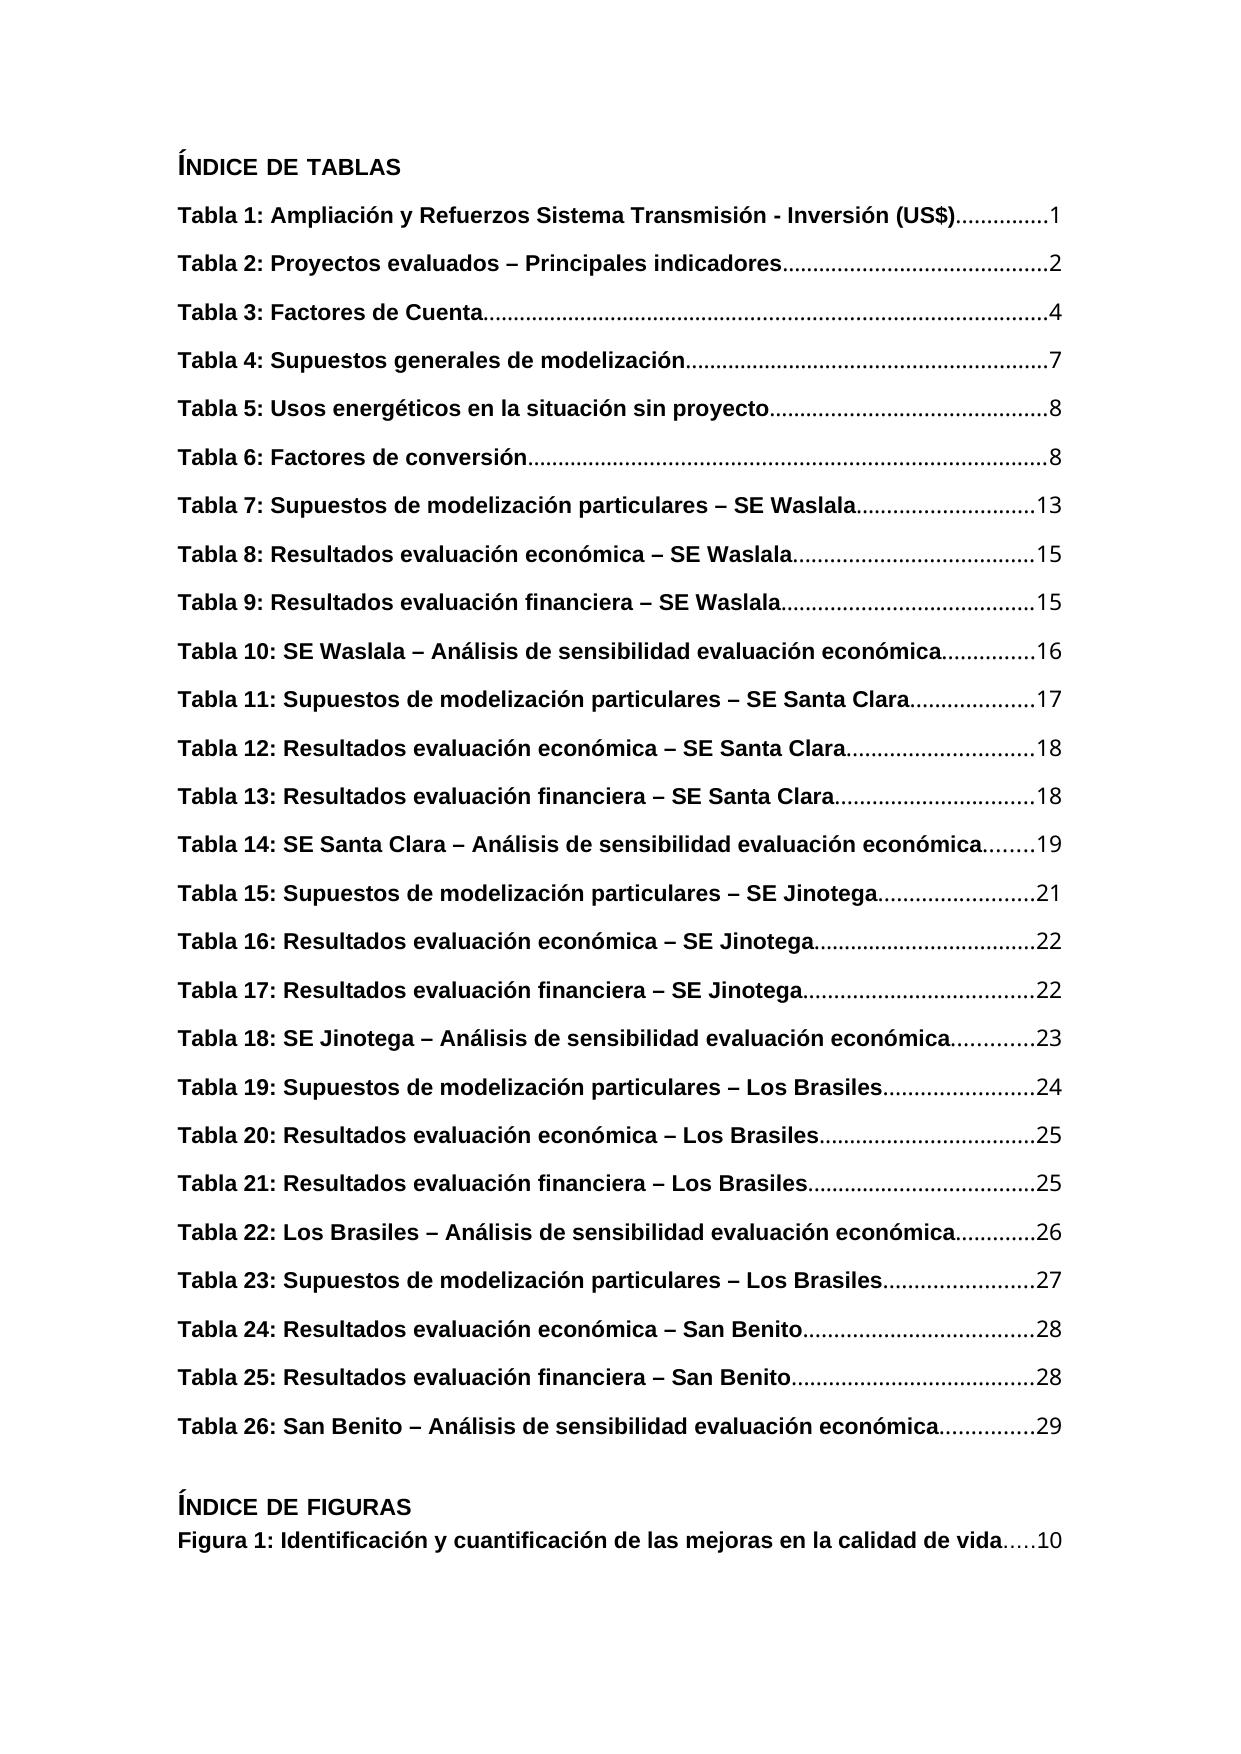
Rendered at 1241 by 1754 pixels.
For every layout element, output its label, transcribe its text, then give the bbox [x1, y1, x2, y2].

text Tabla 3: Factores de Cuenta 4 [177, 296, 1063, 327]
text Tabla 11: Supuestos de modelización particulares – SE Santa Clara 17 [177, 683, 1063, 714]
text Tabla 18: SE Jinotega – Análisis de sensibilidad evaluación económica 23 [177, 1022, 1063, 1053]
text Tabla 20: Resultados evaluación económica – Los Brasiles 25 [177, 1119, 1063, 1150]
text Tabla 23: Supuestos de modelización particulares – Los Brasiles 27 [177, 1264, 1063, 1296]
text Tabla 2: Proyectos evaluados – Principales indicadores 2 [177, 247, 1063, 278]
text Tabla 10: SE Waslala – Análisis de sensibilidad evaluación económica 16 [177, 634, 1063, 666]
text Figura 1: Identificación y cuantificación de las mejoras en la calidad de vida 10 [177, 1527, 1063, 1553]
text Tabla 1: Ampliación y Refuerzos Sistema Transmisión - Inversión (US$) 1 [177, 199, 1063, 230]
text Tabla 4: Supuestos generales de modelización 7 [177, 344, 1063, 375]
text Tabla 24: Resultados evaluación económica – San Benito 28 [177, 1313, 1063, 1344]
text Tabla 15: Supuestos de modelización particulares – SE Jinotega 21 [177, 877, 1063, 908]
text Tabla 7: Supuestos de modelización particulares – SE Waslala 13 [177, 489, 1063, 521]
text Tabla 22: Los Brasiles – Análisis de sensibilidad evaluación económica 26 [177, 1216, 1063, 1247]
text Tabla 9: Resultados evaluación financiera – SE Waslala 15 [177, 586, 1063, 617]
text Índice de figuras [177, 1488, 1063, 1522]
text Tabla 26: San Benito – Análisis de sensibilidad evaluación económica 29 [177, 1409, 1063, 1441]
text Tabla 5: Usos energéticos en la situación sin proyecto 8 [177, 392, 1063, 424]
text Tabla 19: Supuestos de modelización particulares – Los Brasiles 24 [177, 1071, 1063, 1102]
text Tabla 13: Resultados evaluación financiera – SE Santa Clara 18 [177, 780, 1063, 811]
text Índice de tablas [177, 148, 1063, 181]
text Tabla 8: Resultados evaluación económica – SE Waslala 15 [177, 538, 1063, 569]
text Tabla 25: Resultados evaluación financiera – San Benito 28 [177, 1361, 1063, 1392]
text Tabla 21: Resultados evaluación financiera – Los Brasiles 25 [177, 1167, 1063, 1199]
text Tabla 17: Resultados evaluación financiera – SE Jinotega 22 [177, 974, 1063, 1005]
text Tabla 12: Resultados evaluación económica – SE Santa Clara 18 [177, 731, 1063, 763]
text Tabla 16: Resultados evaluación económica – SE Jinotega 22 [177, 925, 1063, 956]
text Tabla 14: SE Santa Clara – Análisis de sensibilidad evaluación económica 19 [177, 828, 1063, 859]
text Tabla 6: Factores de conversión 8 [177, 441, 1063, 472]
